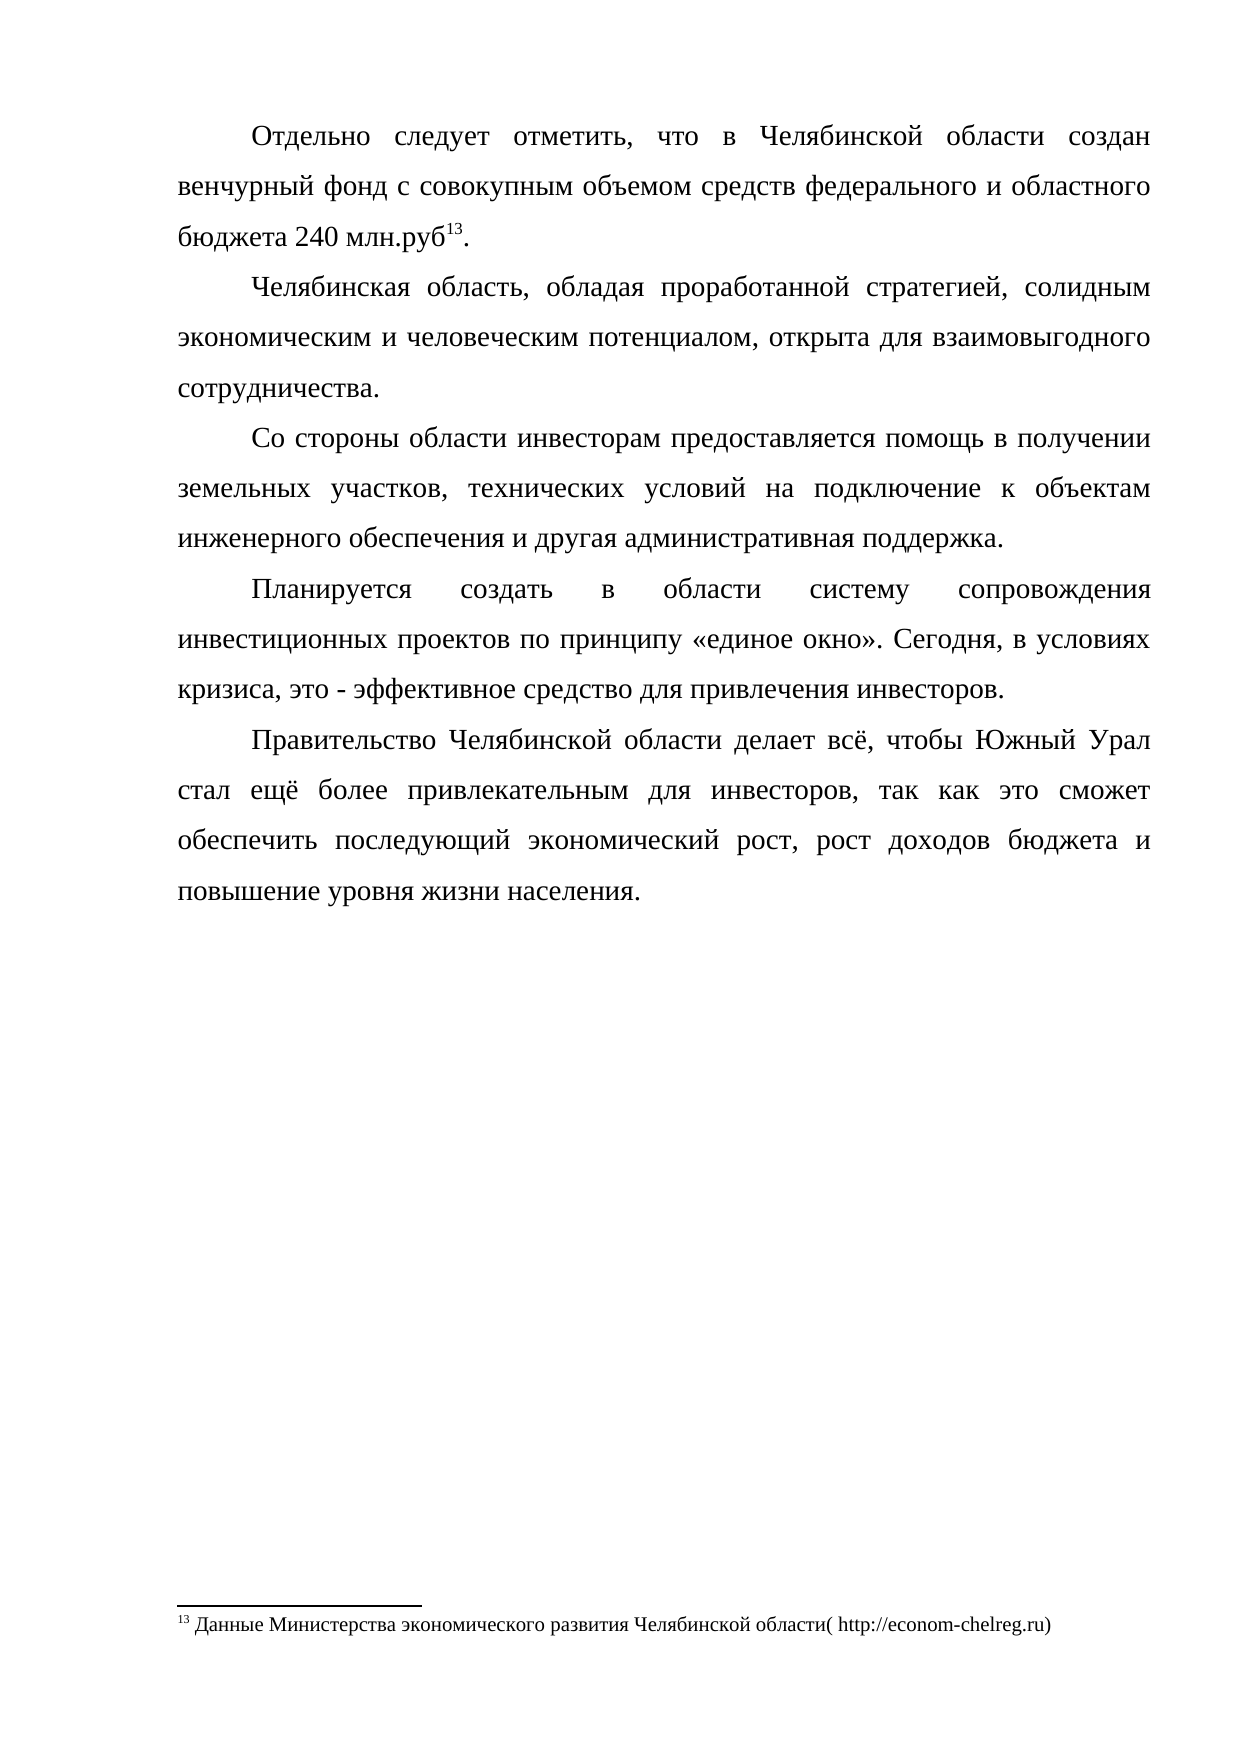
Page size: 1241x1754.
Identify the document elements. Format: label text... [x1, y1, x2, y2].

text Со стороны области инвесторам предоставляется помощь в получении земельных участков, технических условий на подключение к объектам инженерного обеспечения и другая административная поддержка. [177, 420, 1152, 554]
text Отдельно следует отметить, что в Челябинской области создан венчурный фонд с совокупным объемом средств федерального и областного бюджета 240 млн.руб. [177, 118, 1152, 252]
text Правительство Челябинской области делает всё, чтобы Южный Урал стал ещё более привлекательным для инвесторов, так как это сможет обеспечить последующий экономический рост, рост доходов бюджета и повышение уровня жизни населения. [177, 722, 1152, 906]
text Челябинская область, обладая проработанной стратегией, солидным экономическим и человеческим потенциалом, открыта для взаимовыгодного сотрудничества. [177, 269, 1152, 403]
text Планируется создать в области систему сопровождения инвестиционных проектов по принципу «единое окно». Сегодня, в условиях кризиса, это - эффективное средство для привлечения инвесторов. [177, 571, 1152, 705]
